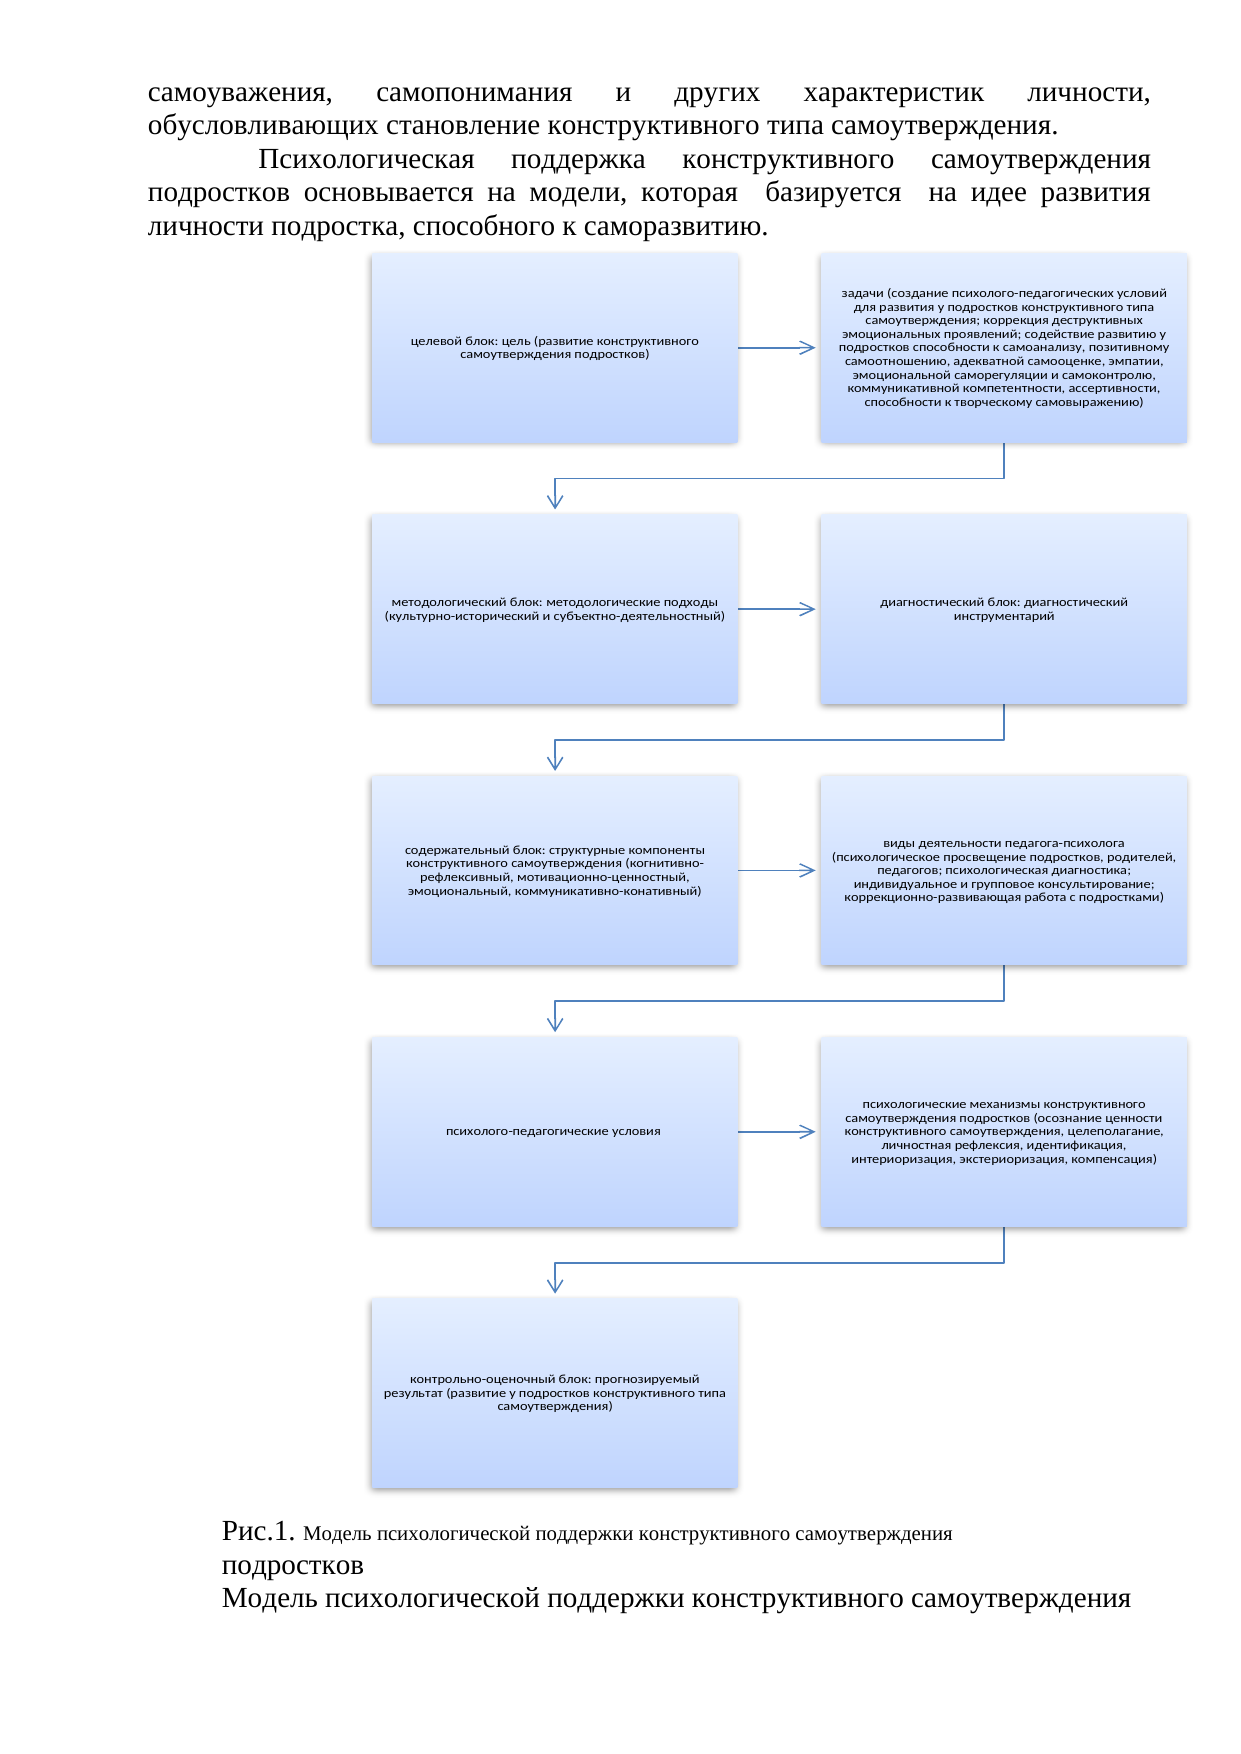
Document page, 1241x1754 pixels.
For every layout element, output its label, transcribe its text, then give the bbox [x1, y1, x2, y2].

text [148, 74, 1152, 141]
text Психологическая поддержка конструктивного самоутверждения подростков основывается на модели, которая базируется на идее развития личности подростка, способного к саморазвитию. [148, 141, 1152, 242]
text Модель психологической поддержки конструктивного самоутверждения [148, 1581, 1152, 1614]
text Рис.1. Модель психологической поддержки конструктивного самоутверждения [148, 1513, 1152, 1547]
text подростков [148, 1547, 1152, 1581]
